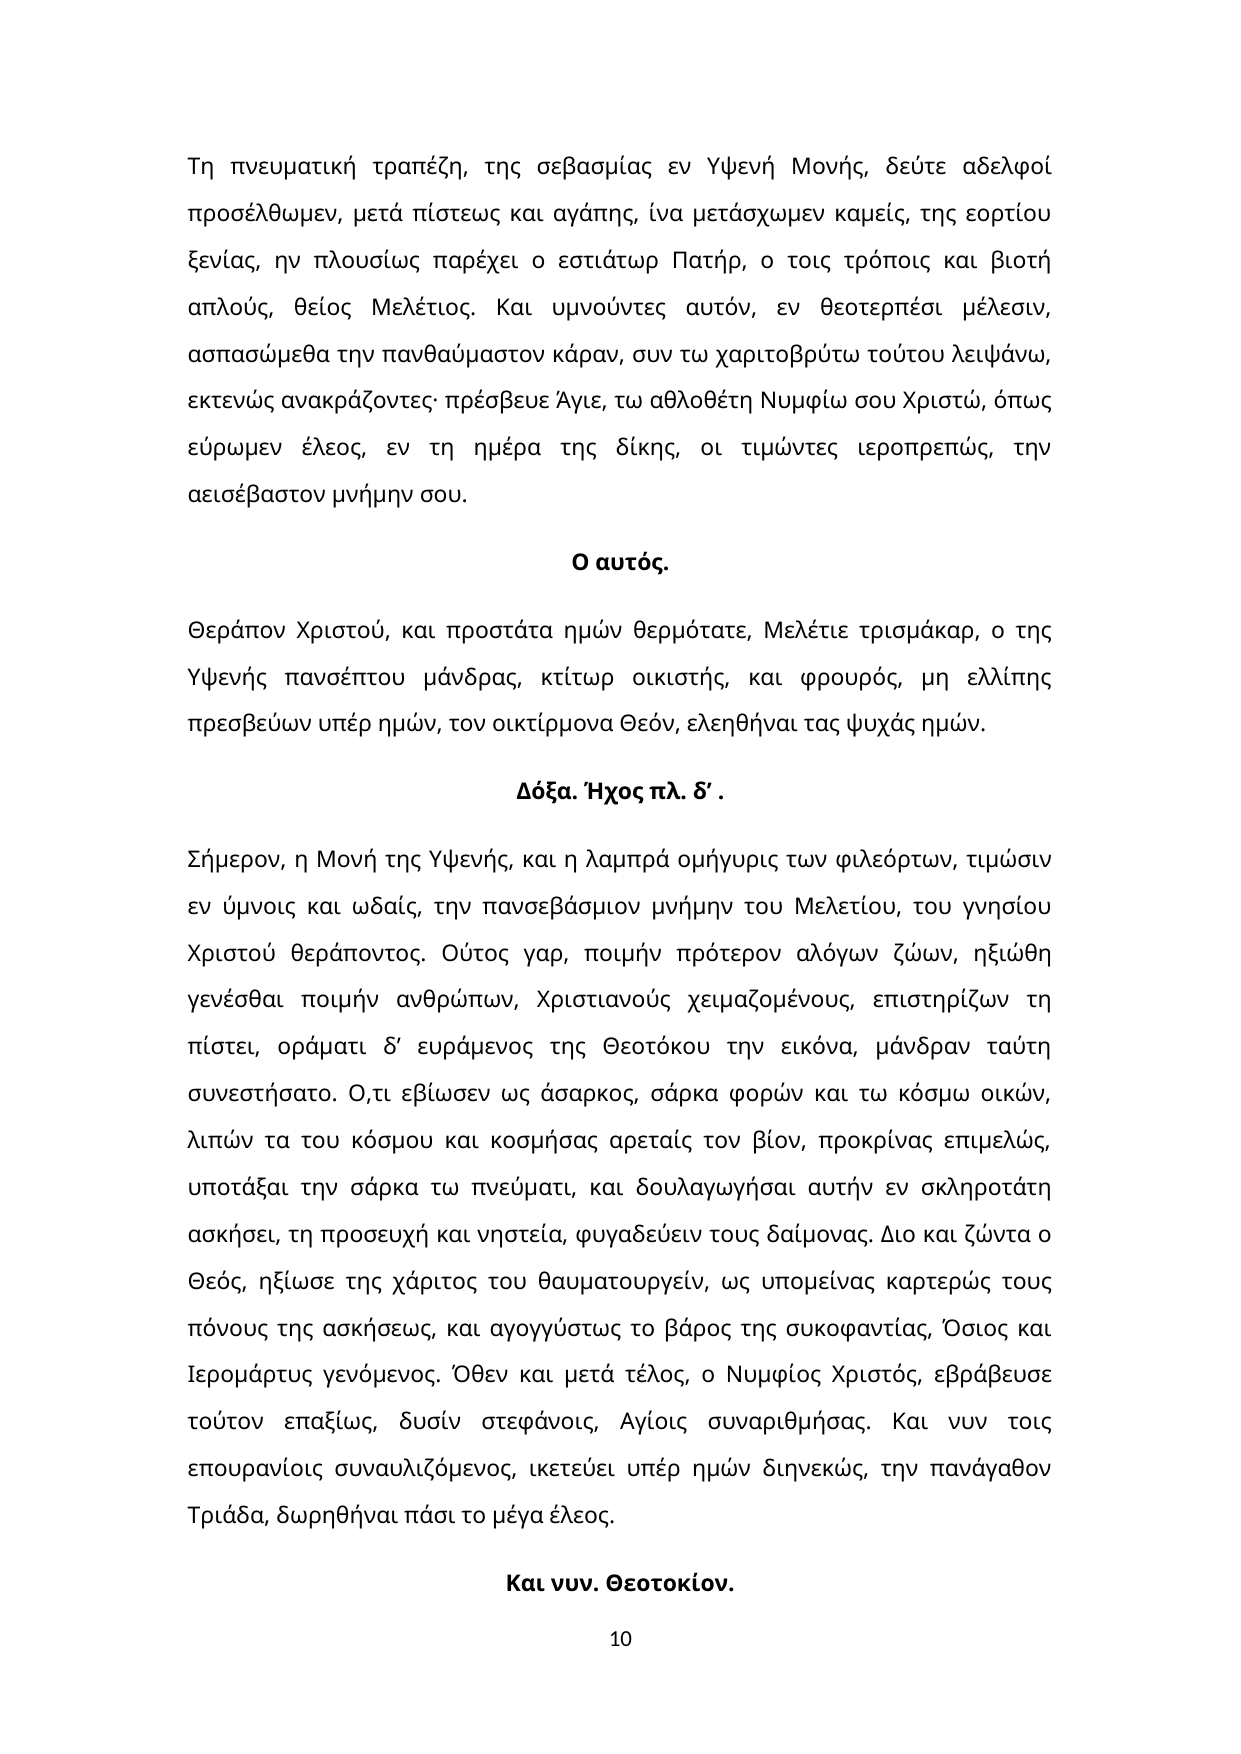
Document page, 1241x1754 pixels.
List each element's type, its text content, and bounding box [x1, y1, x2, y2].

text Ο αυτός. [187, 546, 1053, 577]
text Τη πνευματική τραπέζη, της σεβασμίας εν Υψενή Μονής, δεύτε αδελφοί προσέλθωμεν, μετά πίστεως και αγάπης, ίνα μετάσχωμεν καμείς, της εορτίου ξενίας, ην πλουσίως παρέχει ο εστιάτωρ Πατήρ, ο τοις τρόποις και βιοτή απλούς, θείος Μελέτιος. Και υμνούντες αυτόν, εν θεοτερπέσι μέλεσιν, ασπασώμεθα την πανθαύμαστον κάραν, συν τω χαριτοβρύτω τούτου λειψάνω, εκτενώς ανακράζοντες· πρέσβευε Άγιε, τω αθλοθέτη Νυμφίω σου Χριστώ, όπως εύρωμεν έλεος, εν τη ημέρα της δίκης, οι τιμώντες ιεροπρεπώς, την αεισέβαστον μνήμην σου. [187, 150, 1053, 509]
text Δόξα. Ήχος πλ. δ’ . [187, 775, 1053, 806]
text Θεράπον Χριστού, και προστάτα ημών θερμότατε, Μελέτιε τρισμάκαρ, ο της Υψενής πανσέπτου μάνδρας, κτίτωρ οικιστής, και φρουρός, μη ελλίπης πρεσβεύων υπέρ ημών, τον οικτίρμονα Θεόν, ελεηθήναι τας ψυχάς ημών. [187, 613, 1053, 738]
text Σήμερον, η Μονή της Υψενής, και η λαμπρά ομήγυρις των φιλεόρτων, τιμώσιν εν ύμνοις και ωδαίς, την πανσεβάσμιον μνήμην του Μελετίου, του γνησίου Χριστού θεράποντος. Ούτος γαρ, ποιμήν πρότερον αλόγων ζώων, ηξιώθη γενέσθαι ποιμήν ανθρώπων, Χριστιανούς χειμαζομένους, επιστηρίζων τη πίστει, οράματι δ’ ευράμενος της Θεοτόκου την εικόνα, μάνδραν ταύτη συνεστήσατο. Ο,τι εβίωσεν ως άσαρκος, σάρκα φορών και τω κόσμω οικών, λιπών τα του κόσμου και κοσμήσας αρεταίς τον βίον, προκρίνας επιμελώς, υποτάξαι την σάρκα τω πνεύματι, και δουλαγωγήσαι αυτήν εν σκληροτάτη ασκήσει, τη προσευχή και νηστεία, φυγαδεύειν τους δαίμονας. Διο και ζώντα ο Θεός, ηξίωσε της χάριτος του θαυματουργείν, ως υπομείνας καρτερώς τους πόνους της ασκήσεως, και αγογγύστως το βάρος της συκοφαντίας, Όσιος και Ιερομάρτυς γενόμενος. Όθεν και μετά τέλος, ο Νυμφίος Χριστός, εβράβευσε τούτον επαξίως, δυσίν στεφάνοις, Αγίοις συναριθμήσας. Και νυν τοις επουρανίοις συναυλιζόμενος, ικετεύει υπέρ ημών διηνεκώς, την πανάγαθον Τριάδα, δωρηθήναι πάσι το μέγα έλεος. [187, 843, 1053, 1530]
text Και νυν. Θεοτοκίον. [187, 1567, 1053, 1598]
